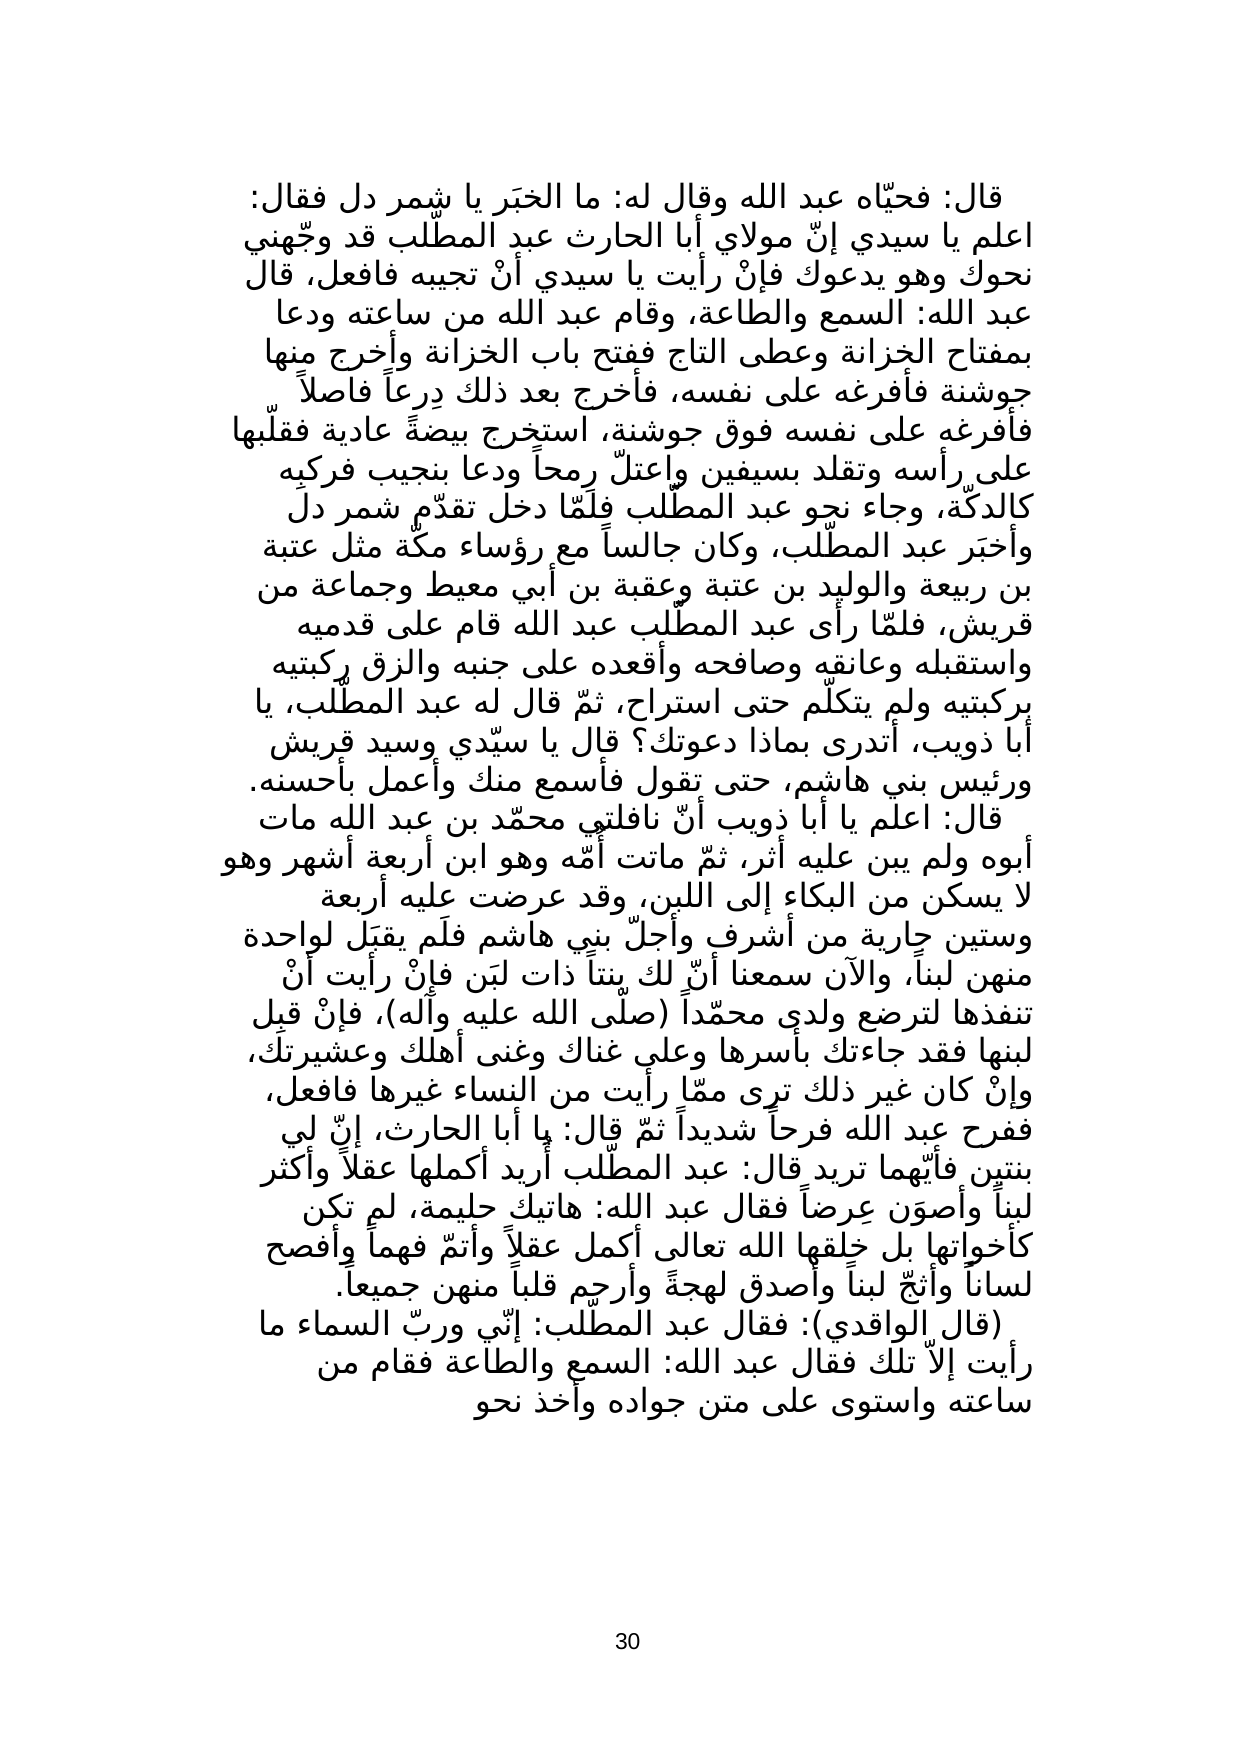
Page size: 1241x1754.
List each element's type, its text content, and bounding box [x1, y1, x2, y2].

text قال: اعلم يا أبا ذويب أنّ نافلتي محمّد بن عبد الله مات أبوه ولم يبن عليه أثر، ثمّ ماتت أُمّه وهو ابن أربعة أشهر وهو لا يسكن من البكاء إلى اللبن، وقد عرضت عليه أربعة وستين جارية من أشرف وأجلّ بني هاشم فلَم يقبَل لواحدة منهن لبناً، والآن سمعنا أنّ لك بنتاً ذات لبَن فإنْ رأيت أنْ تنفذها لترضع ولدى محمّداً (صلّى الله عليه وآله)، فإنْ قبِل لبنها فقد جاء‌تك بأسرها وعلى غناك وغنى أهلك وعشيرتك، وإنْ كان غير ذلك ترى ممّا رأيت من النساء غيرها فافعل، ففرح عبد الله فرحاً شديداً ثمّ قال: يا أبا الحارث، إنّ لي بنتين فأيّهما تريد قال: عبد المطّلب أُريد أكملها عقلاً وأكثر لبناً وأصوَن عِرضاً فقال عبد الله: هاتيك حليمة، لم تكن كأخواتها بل خلقها الله تعالى أكمل عقلاً وأتمّ فهماً وأفصح لساناً وأثجّ لبناً وأصدق لهجةً وأرحم قلباً منهن جميعاً. [222, 799, 1033, 1304]
text قال: فحيّاه عبد الله وقال له: ما الخبَر يا شمر دل فقال: اعلم يا سيدي إنّ مولاي أبا الحارث عبد المطّلب قد وجّهني نحوك وهو يدعوك فإنْ رأيت يا سيدي أنْ تجيبه فافعل، قال عبد الله: السمع والطاعة، وقام عبد الله من ساعته ودعا بمفتاح الخزانة وعطى التاج ففتح باب الخزانة وأخرج منها جوشنة فأفرغه على نفسه، فأخرج بعد ذلك دِرعاً فاصلاً فأفرغه على نفسه فوق جوشنة، استخرج بيضةً عادية فقلّبها على رأسه وتقلد بسيفين واعتلّ رِمحاً ودعا بنجيب فركبِه كالدكّة، وجاء نحو عبد المطّلب فلمّا دخل تقدّم شمر دل وأخبَر عبد المطّلب، وكان جالساً مع رؤساء مكّة مثل عتبة بن ربيعة والوليد بن عتبة وعقبة بن أبي معيط وجماعة من قريش، فلمّا رأى عبد المطّلب عبد الله قام على قدميه واستقبله وعانقه وصافحه وأقعده على جنبه والزق ركبتيه بركبتيه ولم يتكلّم حتى استراح، ثمّ قال له عبد المطّلب، يا أبا ذويب، أتدرى بماذا دعوتك؟ قال يا سيّدي وسيد قريش ورئيس بني هاشم، حتى تقول فأسمع منك وأعمل بأحسنه. [222, 177, 1033, 799]
text (قال الواقدي): فقال عبد المطّلب: إنّي وربّ السماء ما رأيت إلاّ تلك فقال عبد الله: السمع والطاعة فقام من ساعته واستوى على متن جواده وأخذ نحو [222, 1304, 1033, 1421]
